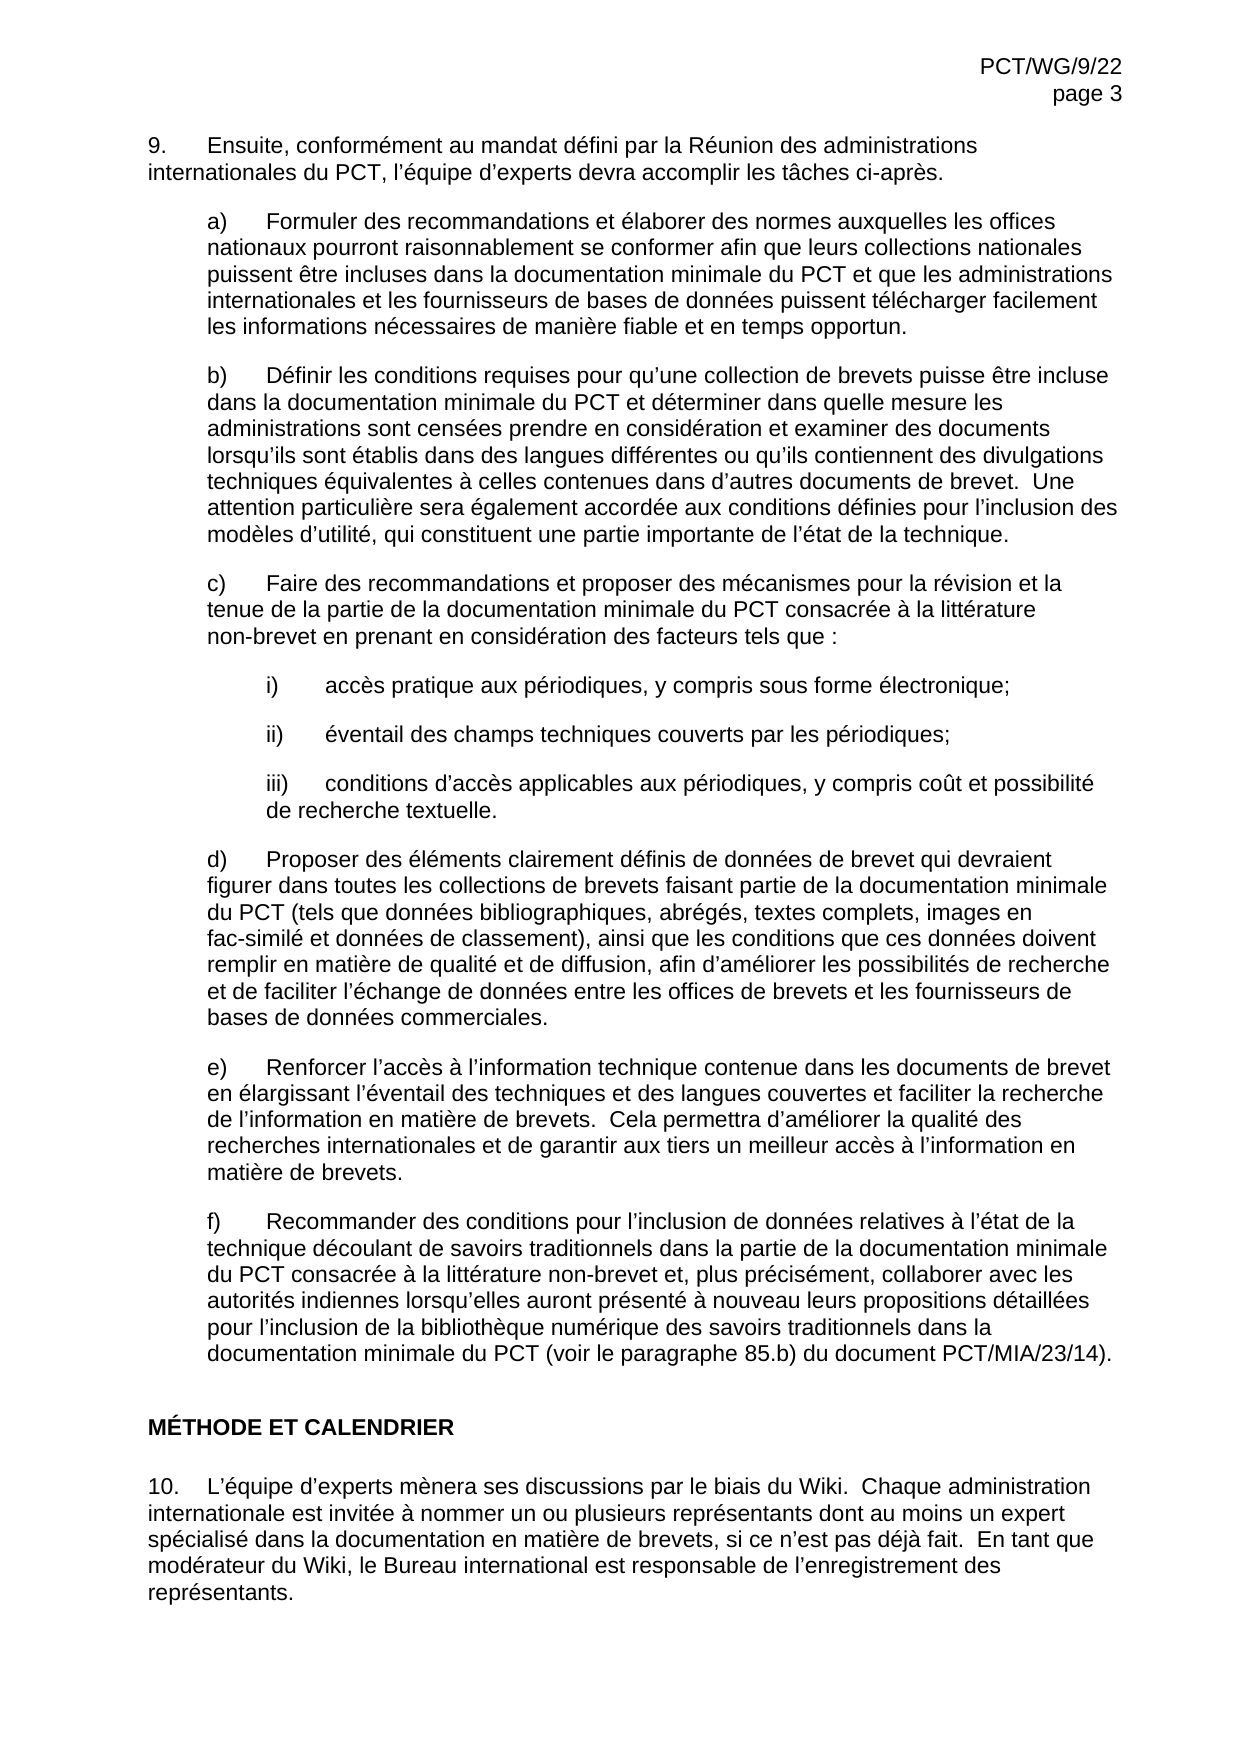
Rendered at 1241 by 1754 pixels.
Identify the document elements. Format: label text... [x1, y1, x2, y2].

list conditions d’accès applicables aux périodiques, y compris coût et possibilité de recherche textuelle. [266, 770, 1122, 823]
text Ensuite, conformément au mandat défini par la Réunion des administrations internationales du PCT, l’équipe d’experts devra accomplir les tâches ci-après. [148, 132, 1122, 185]
list Recommander des conditions pour l’inclusion de données relatives à l’état de la technique découlant de savoirs traditionnels dans la partie de la documentation minimale du PCT consacrée à la littérature non-brevet et, plus précisément, collaborer avec les autorités indiennes lorsqu’elles auront présenté à nouveau leurs propositions détaillées pour l’inclusion de la bibliothèque numérique des savoirs traditionnels dans la documentation minimale du PCT (voir le paragraphe 85.b) du document PCT/MIA/23/14). [207, 1208, 1122, 1366]
list Définir les conditions requises pour qu’une collection de brevets puisse être incluse dans la documentation minimale du PCT et déterminer dans quelle mesure les administrations sont censées prendre en considération et examiner des documents lorsqu’ils sont établis dans des langues différentes ou qu’ils contiennent des divulgations techniques équivalentes à celles contenues dans d’autres documents de brevet. Une attention particulière sera également accordée aux conditions définies pour l’inclusion des modèles d’utilité, qui constituent une partie importante de l’état de la technique. [207, 362, 1122, 547]
list Formuler des recommandations et élaborer des normes auxquelles les offices nationaux pourront raisonnablement se conformer afin que leurs collections nationales puissent être incluses dans la documentation minimale du PCT et que les administrations internationales et les fournisseurs de bases de données puissent télécharger facilement les informations nécessaires de manière fiable et en temps opportun. [207, 208, 1122, 339]
list accès pratique aux périodiques, y compris sous forme électronique; [266, 672, 1122, 698]
text L’équipe d’experts mènera ses discussions par le biais du Wiki. Chaque administration internationale est invitée à nommer un ou plusieurs représentants dont au moins un expert spécialisé dans la documentation en matière de brevets, si ce n’est pas déjà fait. En tant que modérateur du Wiki, le Bureau international est responsable de l’enregistrement des représentants. [148, 1473, 1122, 1605]
list éventail des champs techniques couverts par les périodiques; [266, 721, 1122, 747]
list Faire des recommandations et proposer des mécanismes pour la révision et la tenue de la partie de la documentation minimale du PCT consacrée à la littérature non-brevet en prenant en considération des facteurs tels que : [207, 570, 1122, 649]
list Proposer des éléments clairement définis de données de brevet qui devraient figurer dans toutes les collections de brevets faisant partie de la documentation minimale du PCT (tels que données bibliographiques, abrégés, textes complets, images en fac-similé et données de classement), ainsi que les conditions que ces données doivent remplir en matière de qualité et de diffusion, afin d’améliorer les possibilités de recherche et de faciliter l’échange de données entre les offices de brevets et les fournisseurs de bases de données commerciales. [207, 846, 1122, 1031]
subtitle Méthode et calendrier [148, 1414, 1122, 1441]
list Renforcer l’accès à l’information technique contenue dans les documents de brevet en élargissant l’éventail des techniques et des langues couvertes et faciliter la recherche de l’information en matière de brevets. Cela permettra d’améliorer la qualité des recherches internationales et de garantir aux tiers un meilleur accès à l’information en matière de brevets. [207, 1053, 1122, 1185]
